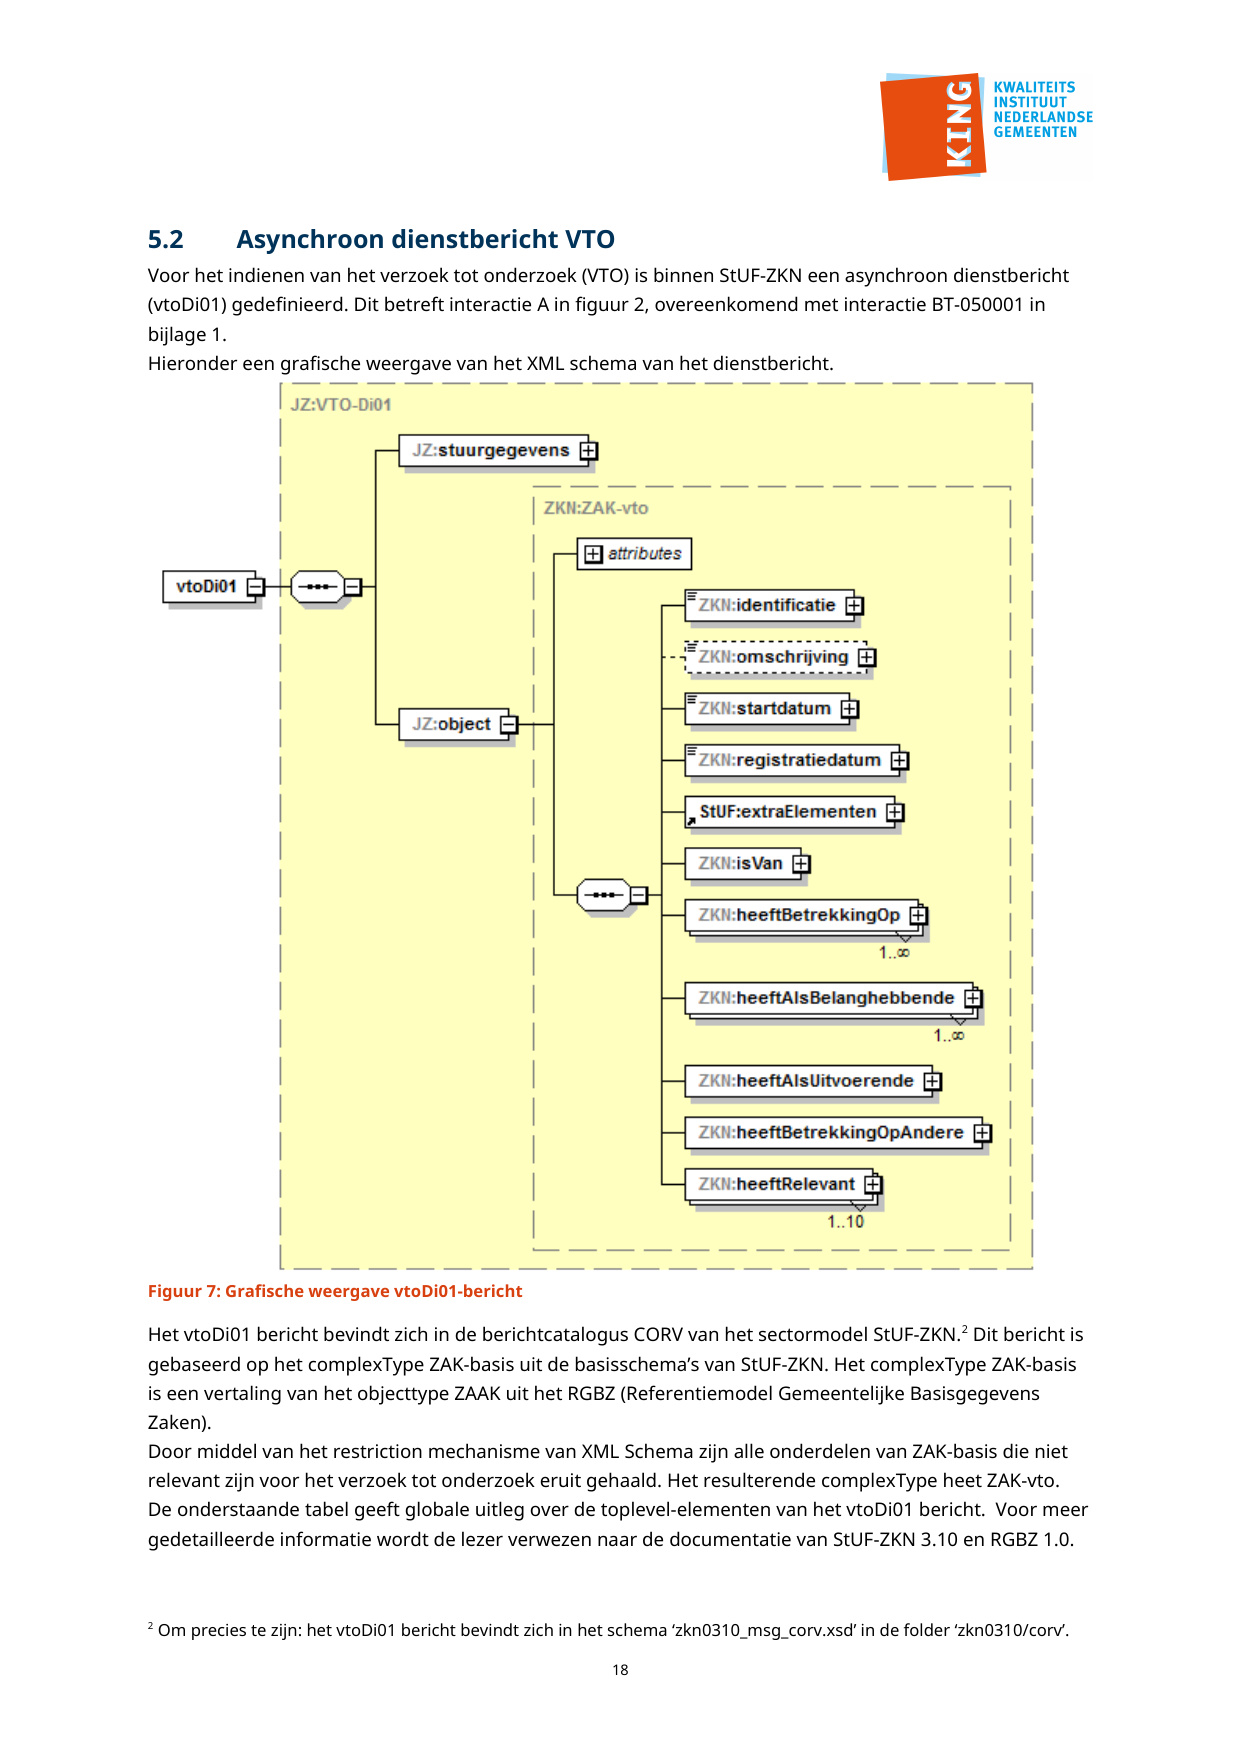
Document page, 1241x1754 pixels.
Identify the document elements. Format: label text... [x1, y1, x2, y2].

picture [880, 73, 1093, 181]
text Figuur 7: Grafische weergave vtoDi01-bericht [148, 1274, 1092, 1303]
subtitle Asynchroon dienstbericht VTO [148, 207, 1092, 259]
text Door middel van het restriction mechanisme van XML Schema zijn alle onderdelen van ZAK-basis die niet relevant zijn voor het verzoek tot onderzoek eruit gehaald. Het resulterende complexType heet ZAK-vto. [148, 1435, 1092, 1493]
picture [147, 375, 1049, 1275]
text Het vtoDi01 bericht bevindt zich in de berichtcatalogus CORV van het sectormodel StUF-ZKN. Dit bericht is gebaseerd op het complexType ZAK-basis uit de basisschema’s van StUF-ZKN. Het complexType ZAK-basis is een vertaling van het objecttype ZAAK uit het RGBZ (Referentiemodel Gemeentelijke Basisgegevens Zaken). [148, 1318, 1092, 1435]
text Hieronder een grafische weergave van het XML schema van het dienstbericht. [148, 346, 1092, 376]
text De onderstaande tabel geeft globale uitleg over de toplevel-elementen van het vtoDi01 bericht. Voor meer gedetailleerde informatie wordt de lezer verwezen naar de documentatie van StUF-ZKN 3.10 en RGBZ 1.0. [148, 1493, 1092, 1551]
text Voor het indienen van het verzoek tot onderzoek (VTO) is binnen StUF-ZKN een asynchroon dienstbericht (vtoDi01) gedefinieerd. Dit betreft interactie A in figuur 2, overeenkomend met interactie BT-050001 in bijlage 1. [148, 259, 1092, 346]
